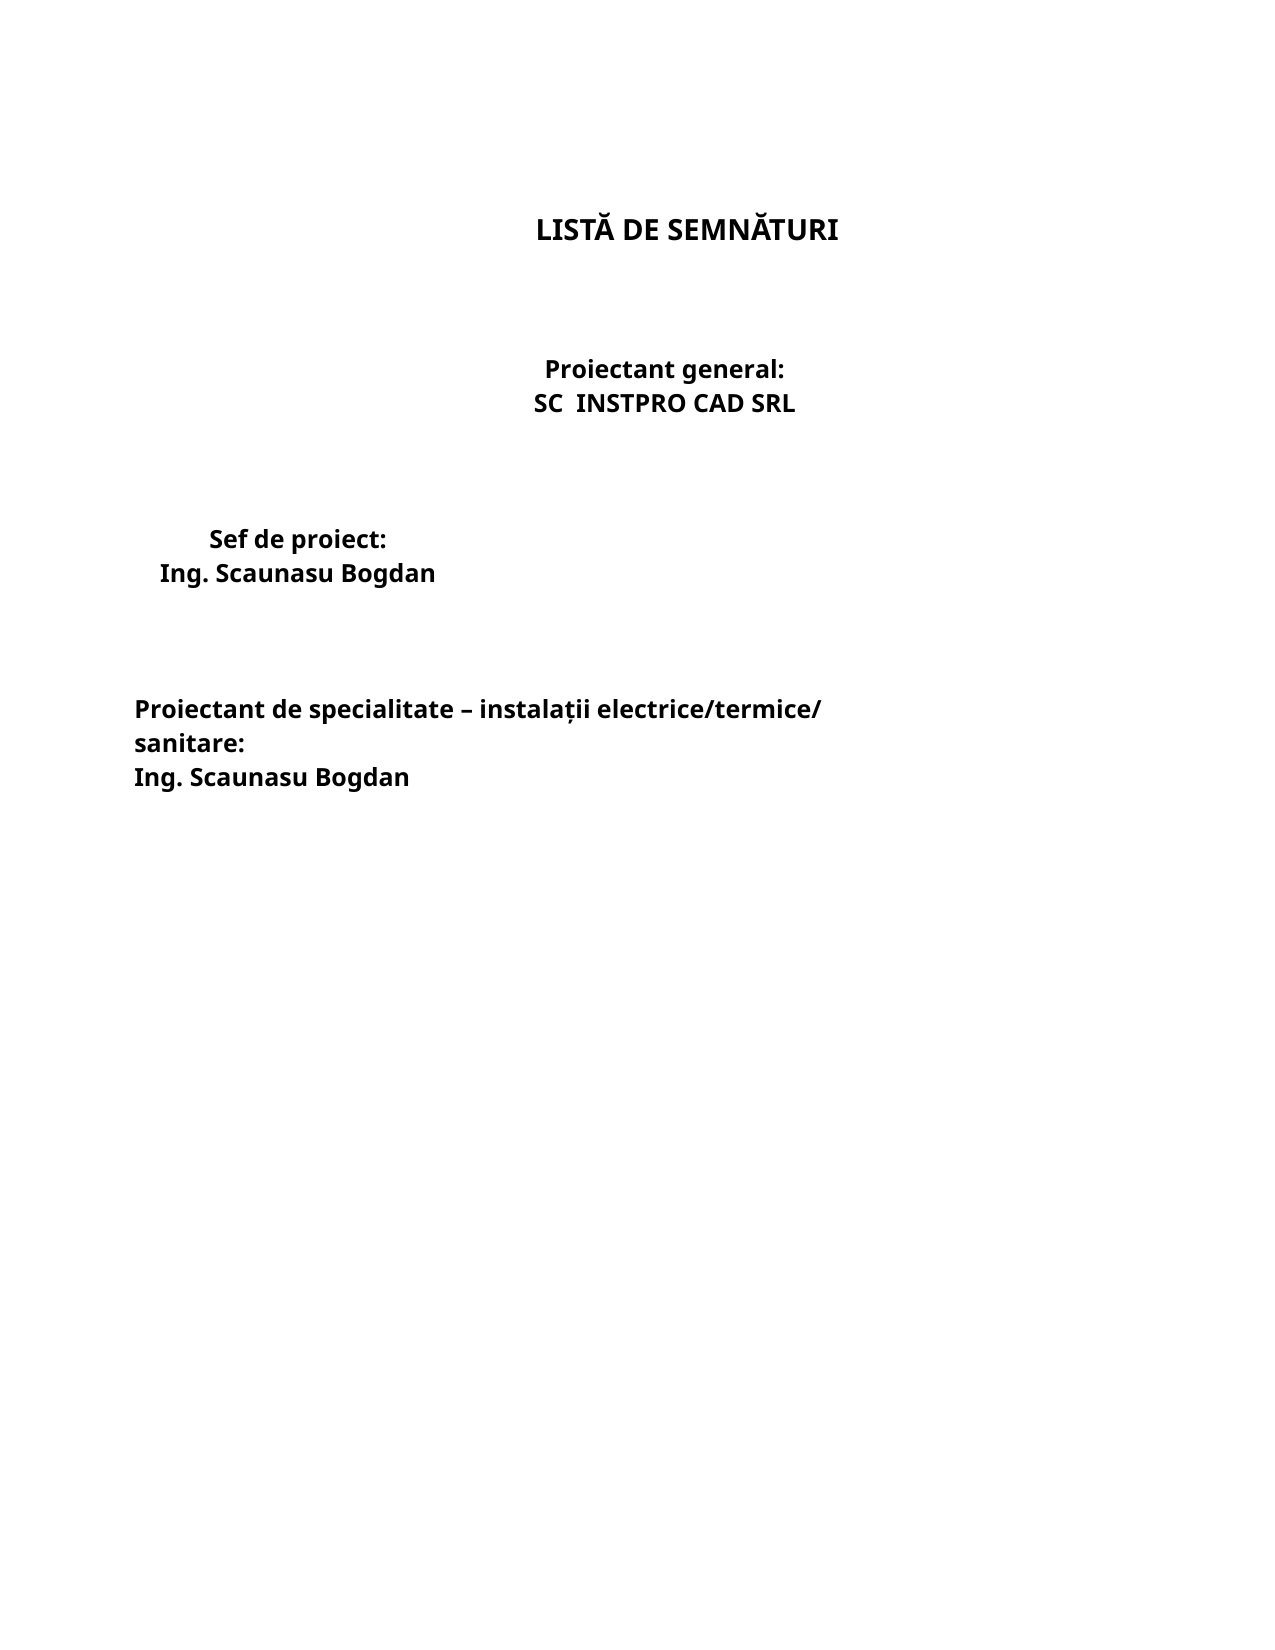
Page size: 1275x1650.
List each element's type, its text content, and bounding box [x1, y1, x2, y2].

text SC INSTPRO CAD SRL [59, 385, 1270, 419]
text Ing. Scaunasu Bogdan [134, 556, 1270, 590]
text Ing. Scaunasu Bogdan [134, 760, 1270, 794]
text sanitare: [134, 726, 1270, 760]
text Proiectant general: [59, 351, 1270, 385]
subtitle LISTĂ DE SEMNĂTURI [104, 209, 1270, 249]
text Sef de proiect: [134, 522, 1270, 556]
text Proiectant de specialitate – instalații electrice/termice/ [134, 692, 1270, 726]
